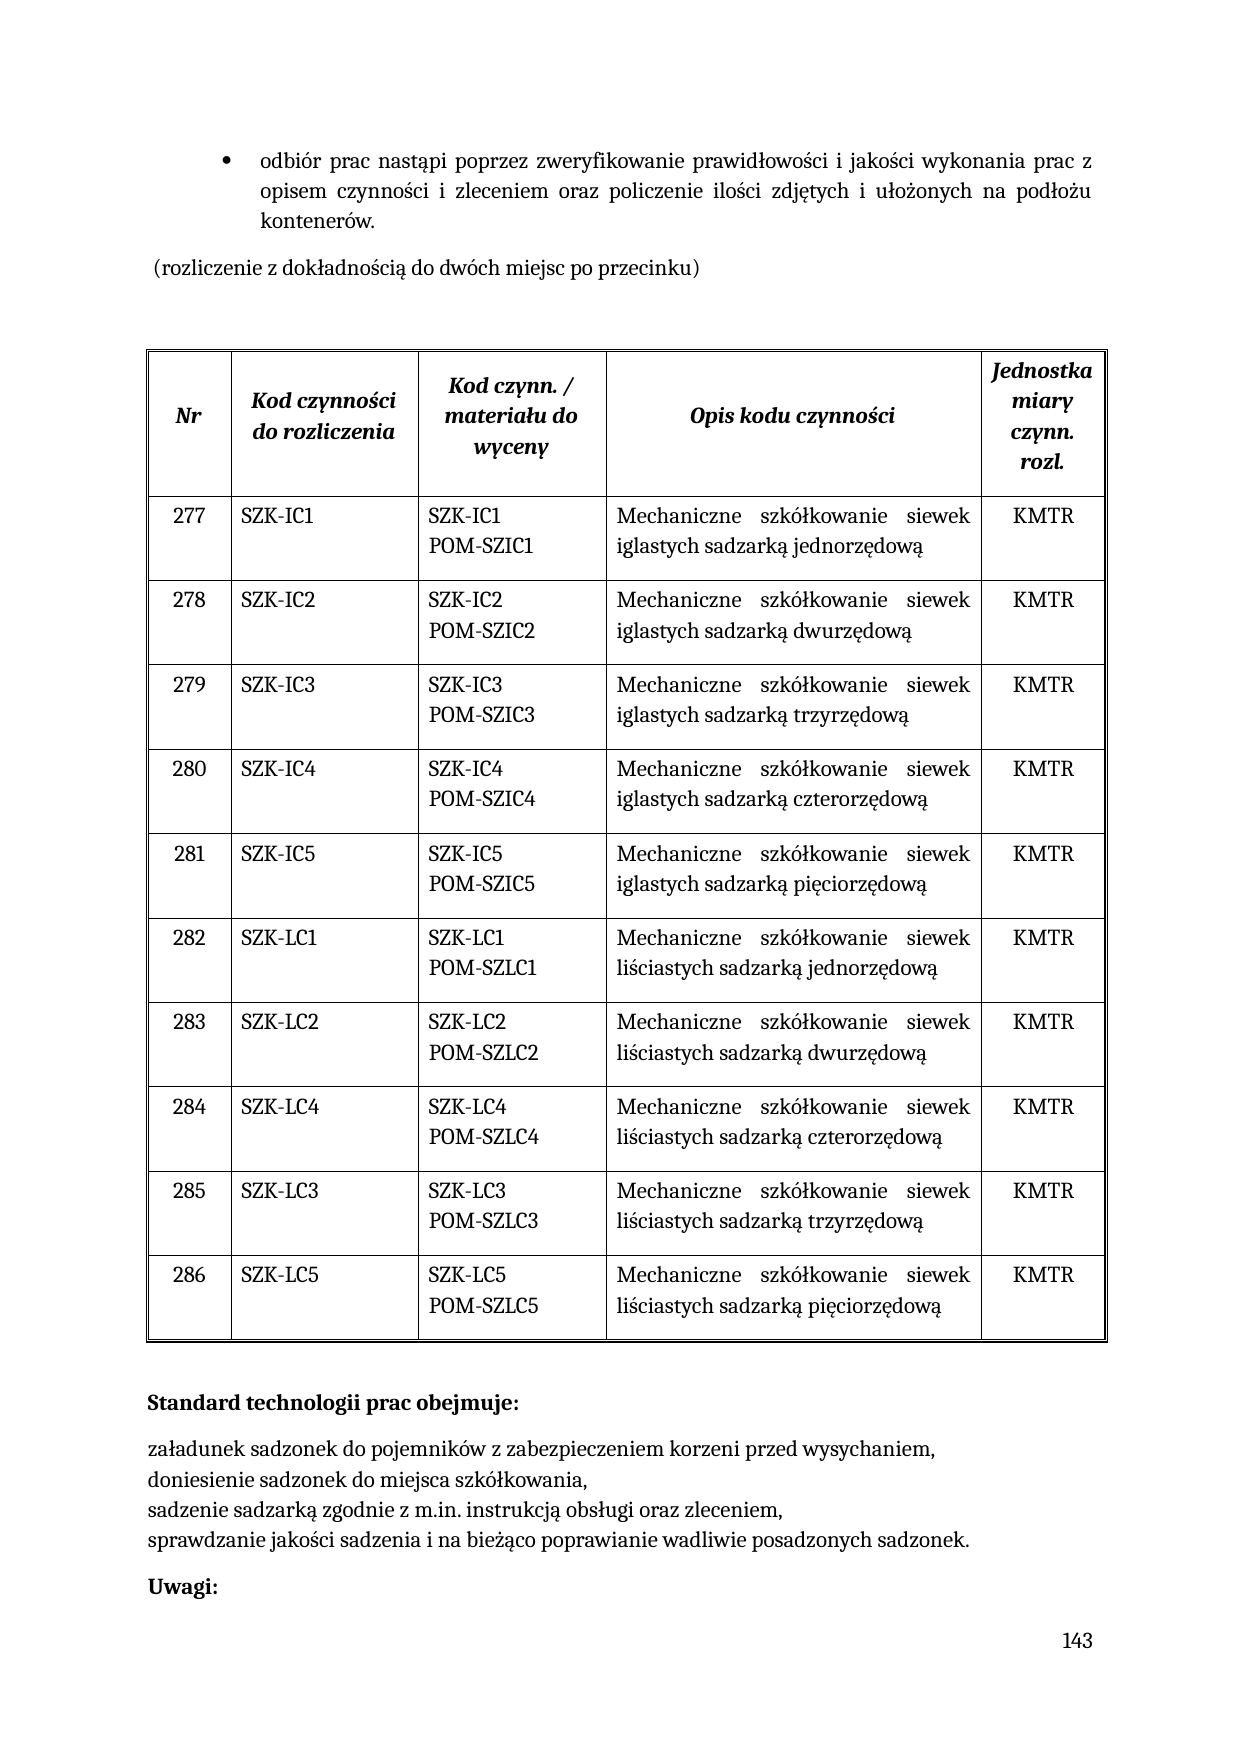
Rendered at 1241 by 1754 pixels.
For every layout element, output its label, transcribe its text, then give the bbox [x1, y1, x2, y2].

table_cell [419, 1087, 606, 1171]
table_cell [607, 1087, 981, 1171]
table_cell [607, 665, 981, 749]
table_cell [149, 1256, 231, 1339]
text Uwagi: [148, 1574, 1093, 1600]
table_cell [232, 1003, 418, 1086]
text Standard technologii prac obejmuje: [148, 1389, 1093, 1416]
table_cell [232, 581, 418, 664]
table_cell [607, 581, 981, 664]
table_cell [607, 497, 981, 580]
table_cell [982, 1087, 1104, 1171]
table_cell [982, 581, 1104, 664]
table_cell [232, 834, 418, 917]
list sprawdzanie jakości sadzenia i na bieżąco poprawianie wadliwie posadzonych sadzonek. [148, 1527, 1093, 1553]
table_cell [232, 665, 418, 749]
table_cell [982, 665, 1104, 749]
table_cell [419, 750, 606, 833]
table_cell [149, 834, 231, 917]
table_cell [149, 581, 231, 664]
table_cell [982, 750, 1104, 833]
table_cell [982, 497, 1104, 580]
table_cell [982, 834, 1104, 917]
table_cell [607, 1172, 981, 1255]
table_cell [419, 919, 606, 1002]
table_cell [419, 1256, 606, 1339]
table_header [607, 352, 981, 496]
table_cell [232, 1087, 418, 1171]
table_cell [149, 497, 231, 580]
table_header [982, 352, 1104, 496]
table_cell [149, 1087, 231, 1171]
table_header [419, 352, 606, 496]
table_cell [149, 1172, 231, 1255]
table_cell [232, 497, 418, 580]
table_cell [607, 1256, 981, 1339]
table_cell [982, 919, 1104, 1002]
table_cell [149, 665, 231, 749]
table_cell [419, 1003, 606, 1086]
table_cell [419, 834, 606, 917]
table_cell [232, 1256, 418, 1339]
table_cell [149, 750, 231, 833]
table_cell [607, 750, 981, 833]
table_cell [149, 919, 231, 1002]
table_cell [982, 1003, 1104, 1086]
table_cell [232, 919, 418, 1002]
list doniesienie sadzonek do miejsca szkółkowania, [148, 1466, 1093, 1493]
list załadunek sadzonek do pojemników z zabezpieczeniem korzeni przed wysychaniem, [148, 1436, 1093, 1462]
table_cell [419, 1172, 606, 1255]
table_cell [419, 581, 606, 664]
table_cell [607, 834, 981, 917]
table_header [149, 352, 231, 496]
list odbiór prac nastąpi poprzez zweryfikowanie prawidłowości i jakości wykonania prac z opisem czynności i zleceniem oraz policzenie ilości zdjętych i ułożonych na podłożu kontenerów. [223, 148, 1093, 234]
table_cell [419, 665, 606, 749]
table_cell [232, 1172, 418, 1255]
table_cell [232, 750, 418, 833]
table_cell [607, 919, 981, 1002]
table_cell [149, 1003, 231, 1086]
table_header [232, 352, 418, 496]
text (rozliczenie z dokładnością do dwóch miejsc po przecinku) [148, 255, 1093, 281]
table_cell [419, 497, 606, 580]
list sadzenie sadzarką zgodnie z m.in. instrukcją obsługi oraz zleceniem, [148, 1497, 1093, 1523]
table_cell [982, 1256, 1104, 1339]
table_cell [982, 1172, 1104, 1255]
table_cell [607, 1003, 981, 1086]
